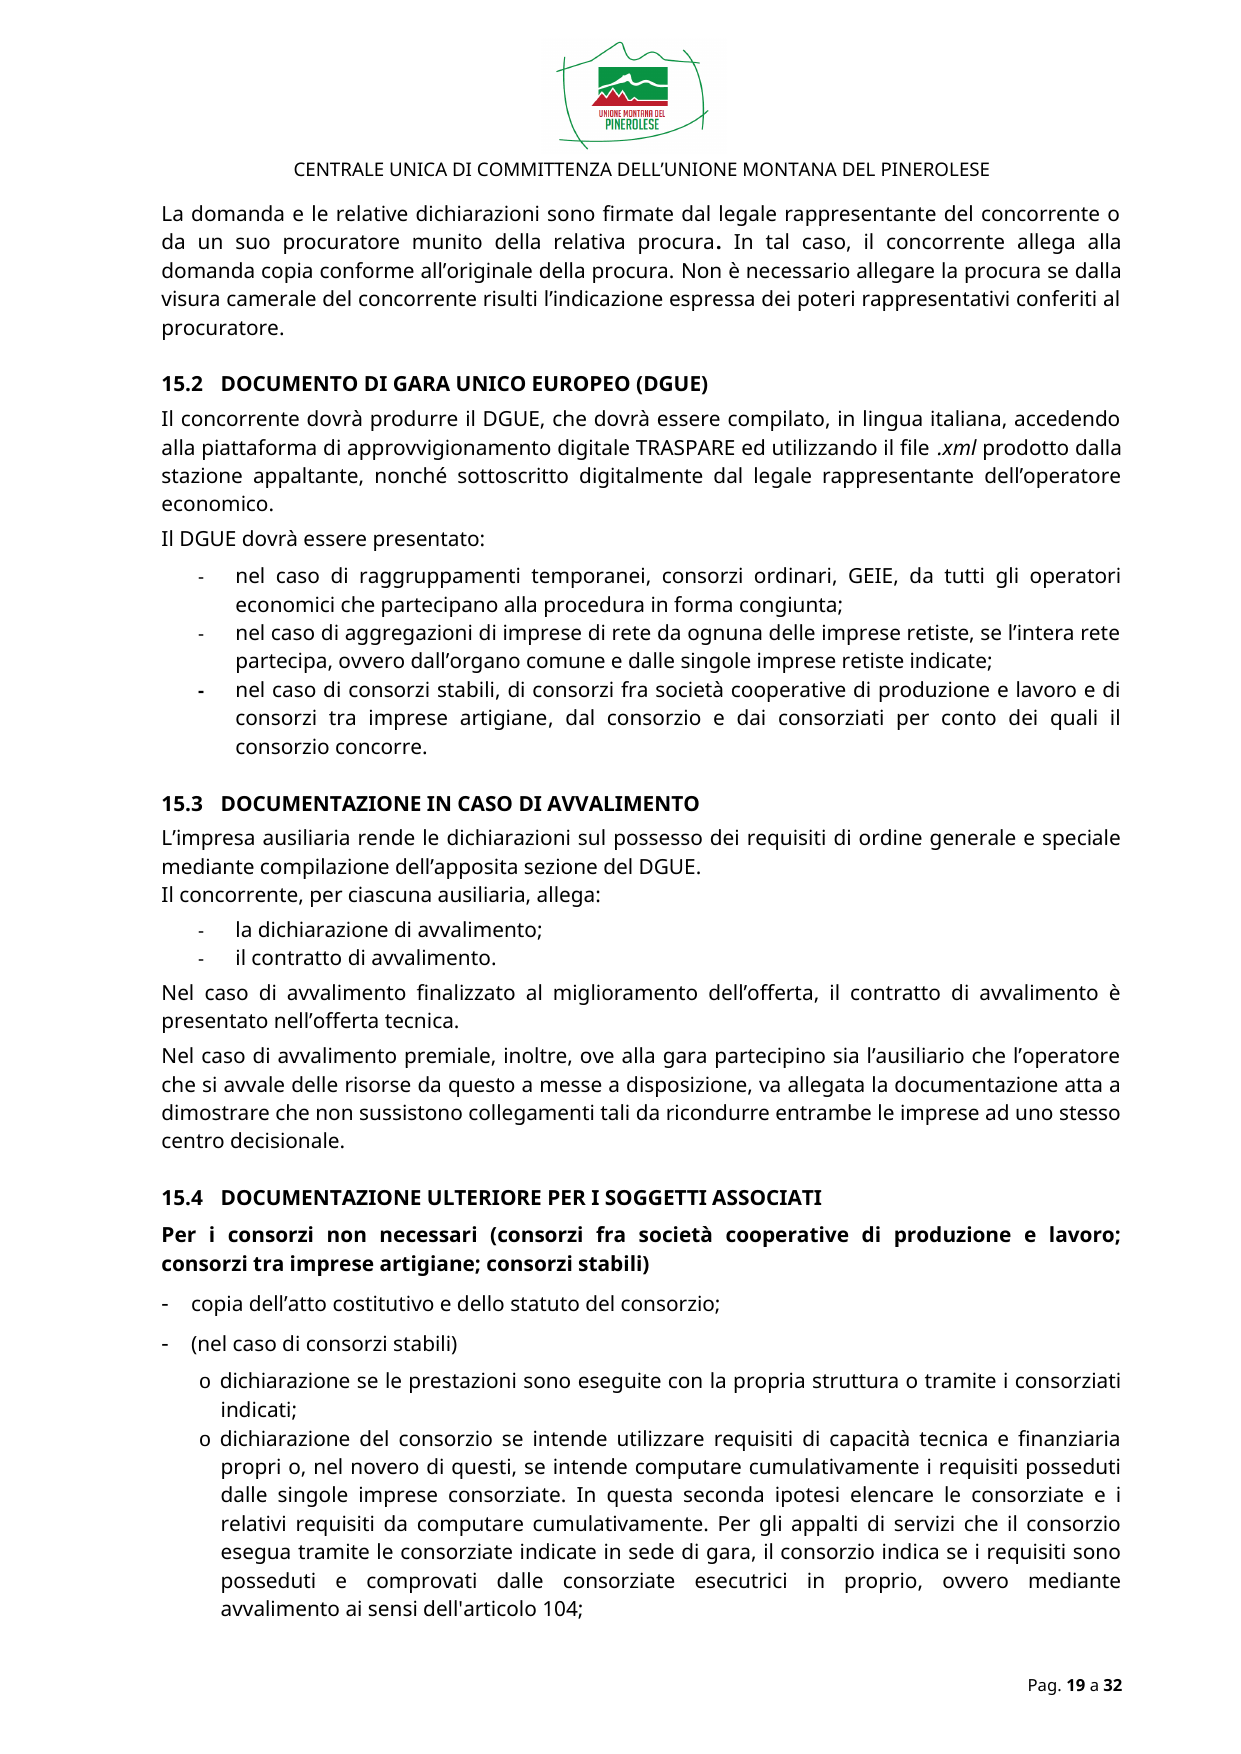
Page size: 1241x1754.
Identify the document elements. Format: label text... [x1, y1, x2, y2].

list (nel caso di consorzi stabili) [161, 1327, 1122, 1358]
list nel caso di consorzi stabili, di consorzi fra società cooperative di produzione e lavoro e di consorzi tra imprese artigiane, dal consorzio e dai consorziati per conto dei quali il consorzio concorre. [198, 675, 1122, 760]
text Il concorrente, per ciascuna ausiliaria, allega: [161, 880, 1122, 909]
list nel caso di raggruppamenti temporanei, consorzi ordinari, GEIE, da tutti gli operatori economici che partecipano alla procedura in forma congiunta; [198, 561, 1122, 618]
list dichiarazione del consorzio se intende utilizzare requisiti di capacità tecnica e finanziaria propri o, nel novero di questi, se intende computare cumulativamente i requisiti posseduti dalle singole imprese consorziate. In questa seconda ipotesi elencare le consorziate e i relativi requisiti da computare cumulativamente. Per gli appalti di servizi che il consorzio esegua tramite le consorziate indicate in sede di gara, il consorzio indica se i requisiti sono posseduti e comprovati dalle consorziate esecutrici in proprio, ovvero mediante avvalimento ai sensi dell'articolo 104; [199, 1424, 1122, 1623]
text Nel caso di avvalimento premiale, inoltre, ove alla gara partecipino sia l’ausiliario che l’operatore che si avvale delle risorse da questo a messe a disposizione, va allegata la documentazione atta a dimostrare che non sussistono collegamenti tali da ricondurre entrambe le imprese ad uno stesso centro decisionale. [161, 1041, 1122, 1155]
list la dichiarazione di avvalimento; [198, 915, 1122, 943]
text Nel caso di avvalimento finalizzato al miglioramento dell’offerta, il contratto di avvalimento è presentato nell’offerta tecnica. [161, 978, 1122, 1035]
subtitle Documento di gara unico europeo (dgue) [161, 369, 1122, 398]
text Il DGUE dovrà essere presentato: [161, 524, 1122, 553]
list il contratto di avvalimento. [198, 943, 1122, 972]
list copia dell’atto costitutivo e dello statuto del consorzio; [161, 1287, 1122, 1318]
subtitle DOCUMENTAZIONE IN CASO DI AVVALIMENTO [161, 789, 1122, 817]
list dichiarazione se le prestazioni sono eseguite con la propria struttura o tramite i consorziati indicati; [199, 1367, 1122, 1424]
text L’impresa ausiliaria rende le dichiarazioni sul possesso dei requisiti di ordine generale e speciale mediante compilazione dell’apposita sezione del DGUE. [161, 823, 1122, 880]
subtitle Per i consorzi non necessari (consorzi fra società cooperative di produzione e lavoro; consorzi tra imprese artigiane; consorzi stabili) [161, 1220, 1122, 1277]
subtitle DOCUMENTAZIONE ULTERIORE PER I SOGGETTI ASSOCIATI [161, 1183, 1122, 1212]
text La domanda e le relative dichiarazioni sono firmate dal legale rappresentante del concorrente o da un suo procuratore munito della relativa procura. In tal caso, il concorrente allega alla domanda copia conforme all’originale della procura. Non è necessario allegare la procura se dalla visura camerale del concorrente risulti l’indicazione espressa dei poteri rappresentativi conferiti al procuratore. [161, 199, 1122, 341]
list nel caso di aggregazioni di imprese di rete da ognuna delle imprese retiste, se l’intera rete partecipa, ovvero dall’organo comune e dalle singole imprese retiste indicate; [198, 618, 1122, 675]
text Il concorrente dovrà produrre il DGUE, che dovrà essere compilato, in lingua italiana, accedendo alla piattaforma di approvvigionamento digitale TRASPARE ed utilizzando il file .xml prodotto dalla stazione appaltante, nonché sottoscritto digitalmente dal legale rappresentante dell’operatore economico. [161, 404, 1122, 518]
